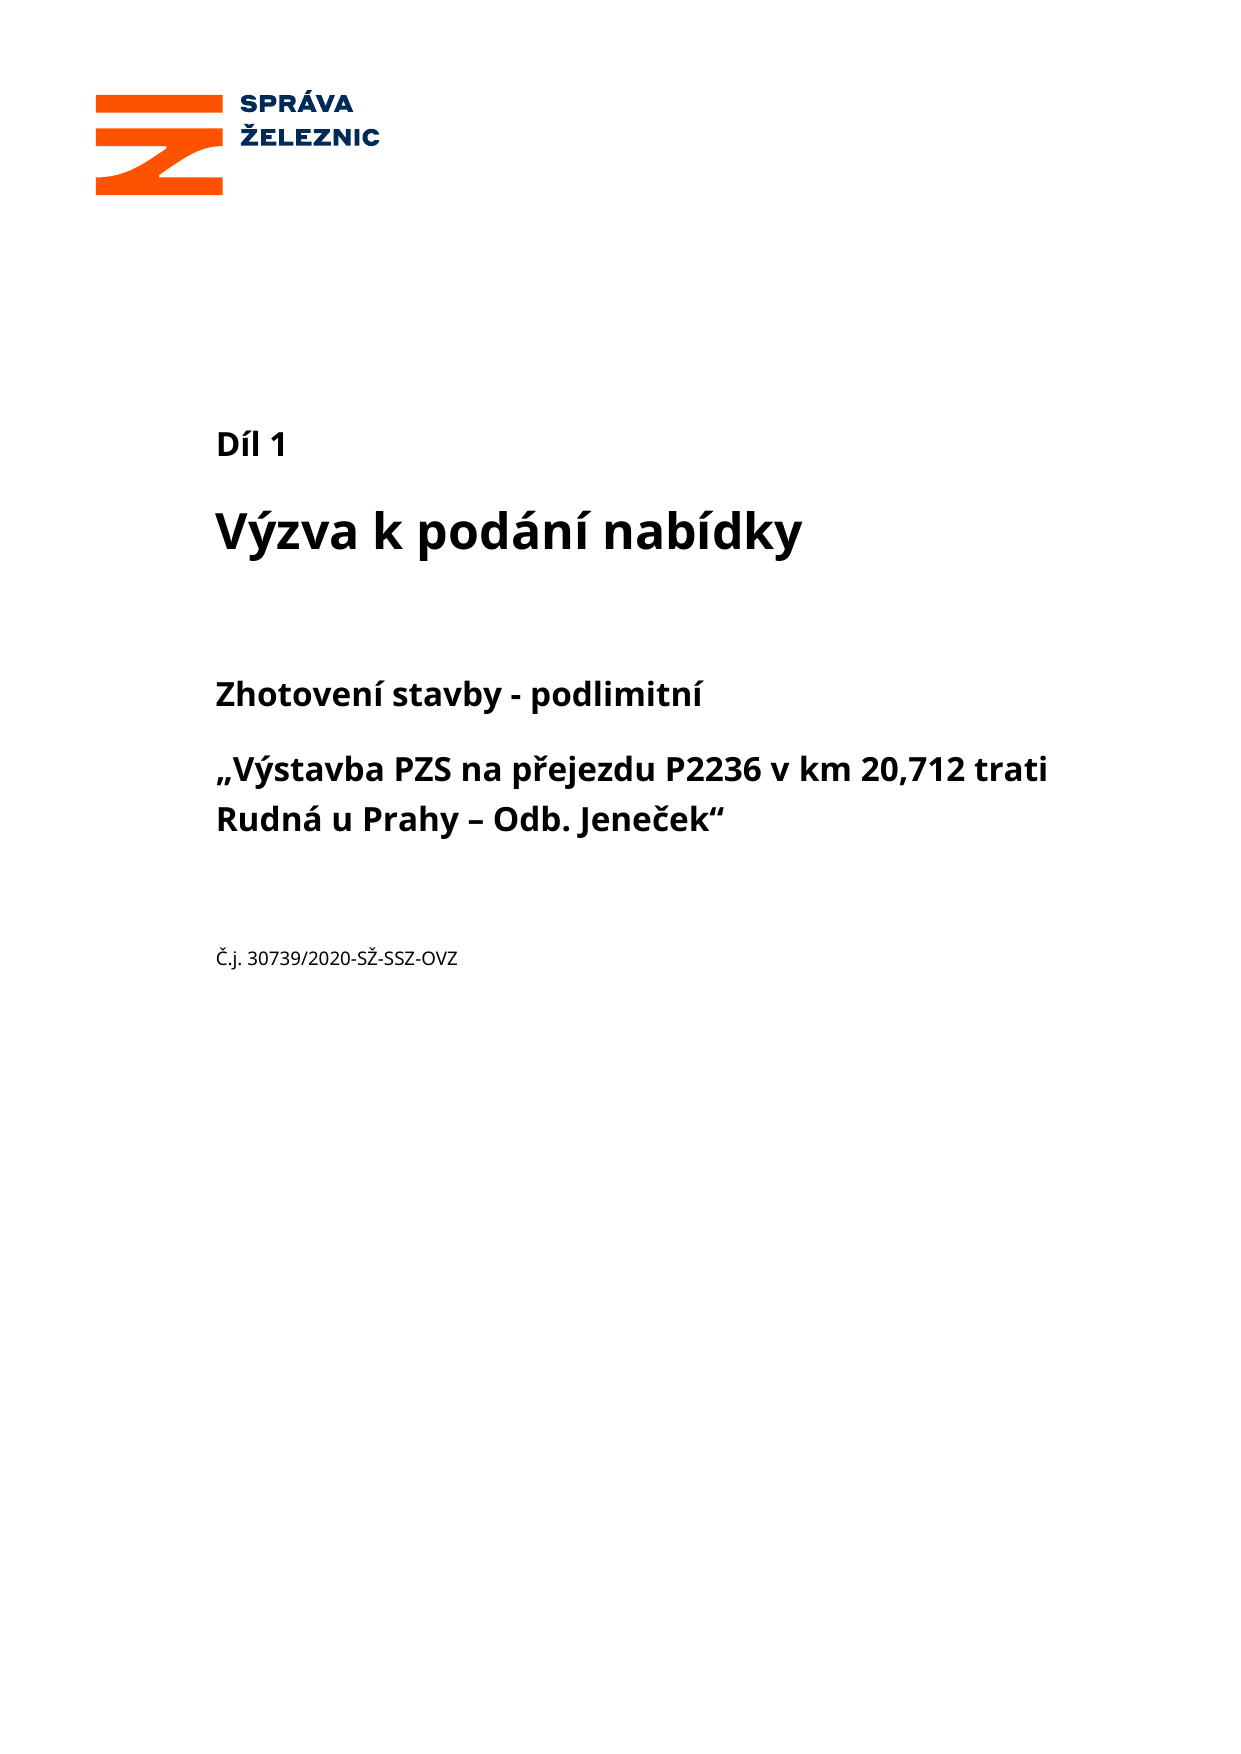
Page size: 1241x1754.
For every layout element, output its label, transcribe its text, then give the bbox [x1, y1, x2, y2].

text „Výstavba PZS na přejezdu P2236 v km 20,712 trati Rudná u Prahy – Odb. Jeneček“ [216, 746, 1122, 841]
text Výzva k podání nabídky [216, 496, 1122, 564]
text Zhotovení stavby - podlimitní [216, 671, 1122, 716]
text Č.j. 30739/2020-SŽ-SSZ-OVZ [216, 945, 1122, 971]
text Díl 1 [216, 421, 1122, 466]
